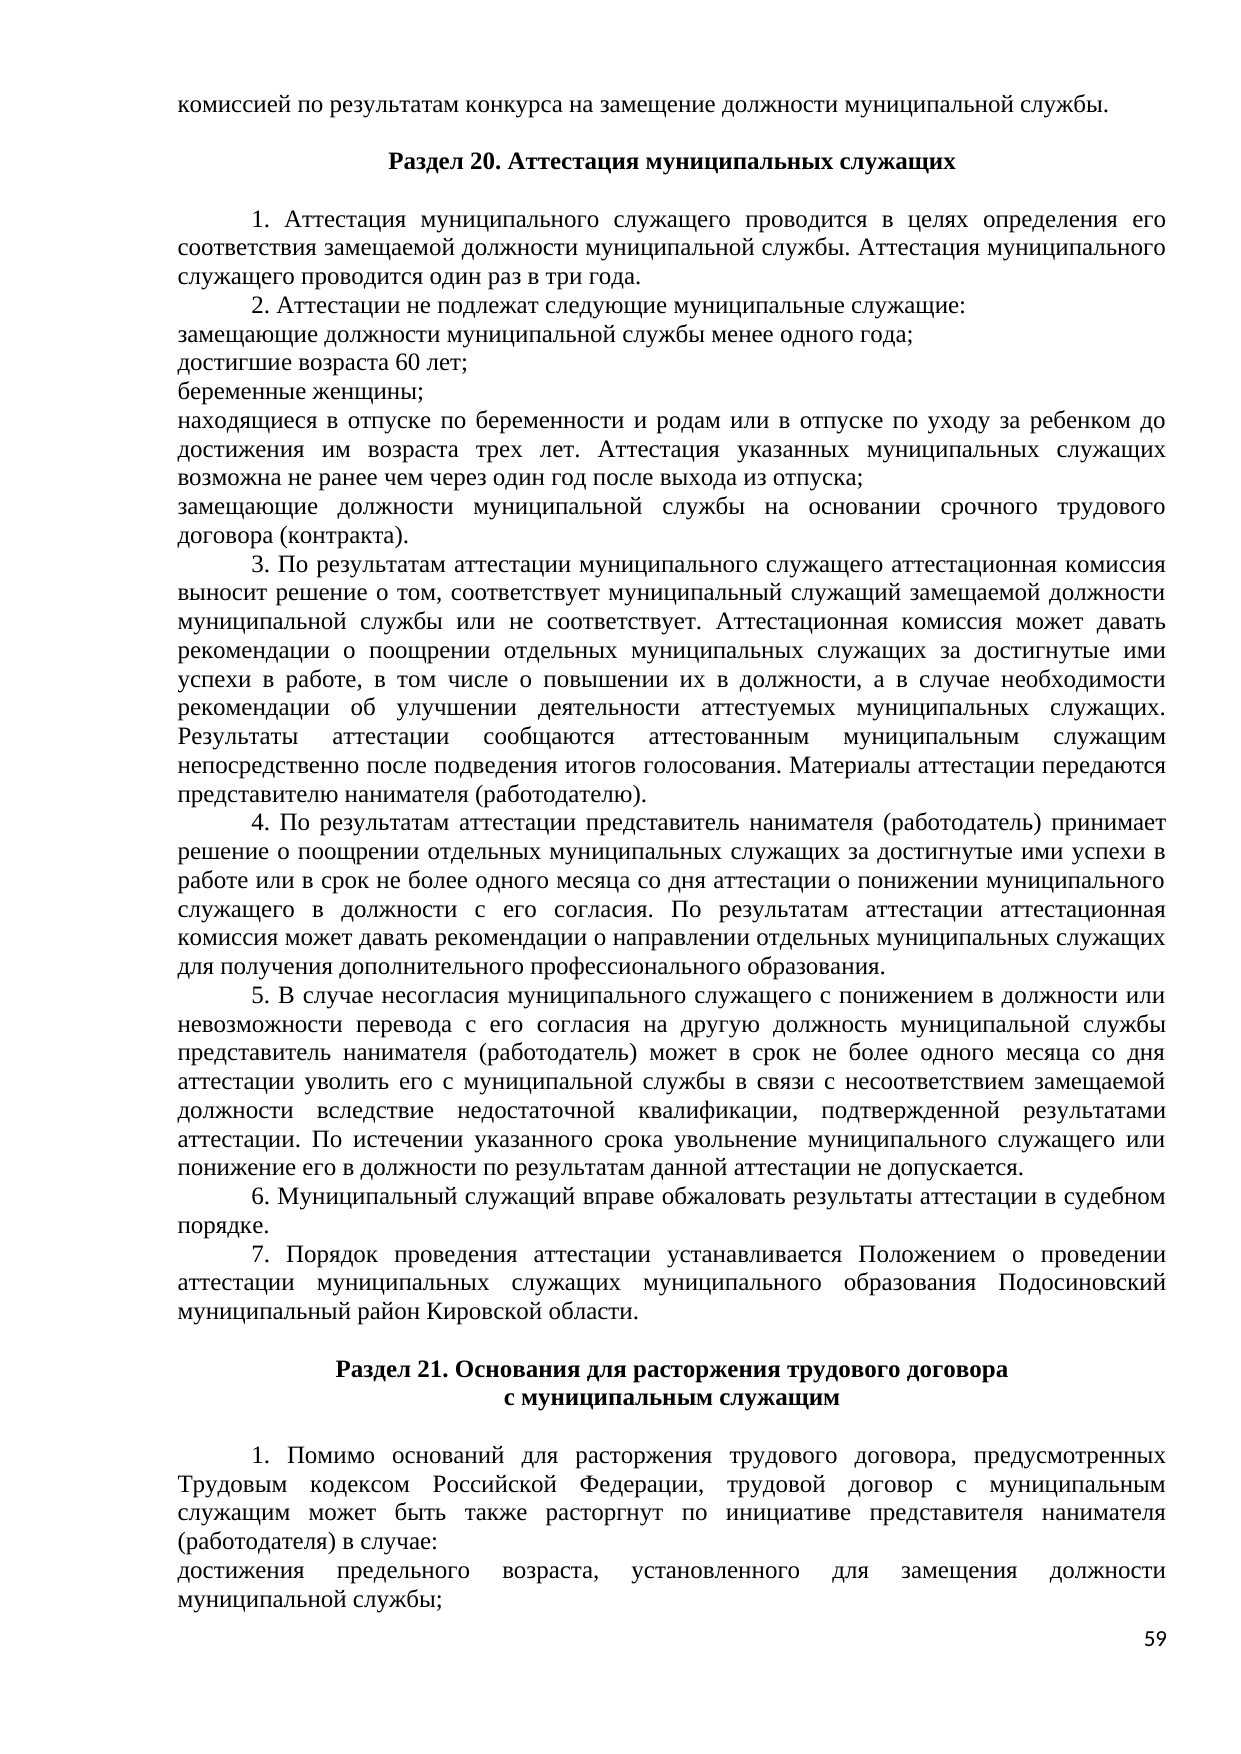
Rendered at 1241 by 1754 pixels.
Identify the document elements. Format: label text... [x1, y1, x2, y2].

text 3. По результатам аттестации муниципального служащего аттестационная комиссия выносит решение о том, соответствует муниципальный служащий замещаемой должности муниципальной службы или не соответствует. Аттестационная комиссия может давать рекомендации о поощрении отдельных муниципальных служащих за достигнутые ими успехи в работе, в том числе о повышении их в должности, а в случае необходимости рекомендации об улучшении деятельности аттестуемых муниципальных служащих. Результаты аттестации сообщаются аттестованным муниципальным служащим непосредственно после подведения итогов голосования. Материалы аттестации передаются представителю нанимателя (работодателю). [177, 549, 1167, 807]
text беременные женщины; [177, 376, 1167, 405]
text 7. Порядок проведения аттестации устанавливается Положением о проведении аттестации муниципальных служащих муниципального образования Подосиновский муниципальный район Кировской области. [177, 1239, 1167, 1325]
text замещающие должности муниципальной службы на основании срочного трудового договора (контракта). [177, 491, 1167, 549]
text Раздел 20. Аттестация муниципальных служащих [177, 146, 1167, 175]
text 2. Аттестации не подлежат следующие муниципальные служащие: [177, 290, 1167, 319]
text достигшие возраста 60 лет; [177, 347, 1167, 376]
text находящиеся в отпуске по беременности и родам или в отпуске по уходу за ребенком до достижения им возраста трех лет. Аттестация указанных муниципальных служащих возможна не ранее чем через один год после выхода из отпуска; [177, 405, 1167, 491]
text замещающие должности муниципальной службы менее одного года; [177, 319, 1167, 347]
text достижения предельного возраста, установленного для замещения должности муниципальной службы; [177, 1555, 1167, 1612]
text с муниципальным служащим [177, 1382, 1167, 1411]
text Раздел 21. Основания для расторжения трудового договора [177, 1354, 1167, 1382]
text 4. По результатам аттестации представитель нанимателя (работодатель) принимает решение о поощрении отдельных муниципальных служащих за достигнутые ими успехи в работе или в срок не более одного месяца со дня аттестации о понижении муниципального служащего в должности с его согласия. По результатам аттестации аттестационная комиссия может давать рекомендации о направлении отдельных муниципальных служащих для получения дополнительного профессионального образования. [177, 807, 1167, 980]
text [177, 89, 1167, 117]
text 6. Муниципальный служащий вправе обжаловать результаты аттестации в судебном порядке. [177, 1181, 1167, 1239]
text 5. В случае несогласия муниципального служащего с понижением в должности или невозможности перевода с его согласия на другую должность муниципальной службы представитель нанимателя (работодатель) может в срок не более одного месяца со дня аттестации уволить его с муниципальной службы в связи с несоответствием замещаемой должности вследствие недостаточной квалификации, подтвержденной результатами аттестации. По истечении указанного срока увольнение муниципального служащего или понижение его в должности по результатам данной аттестации не допускается. [177, 980, 1167, 1181]
text 1. Помимо оснований для расторжения трудового договора, предусмотренных Трудовым кодексом Российской Федерации, трудовой договор с муниципальным служащим может быть также расторгнут по инициативе представителя нанимателя (работодателя) в случае: [177, 1440, 1167, 1555]
text 1. Аттестация муниципального служащего проводится в целях определения его соответствия замещаемой должности муниципальной службы. Аттестация муниципального служащего проводится один раз в три года. [177, 204, 1167, 290]
